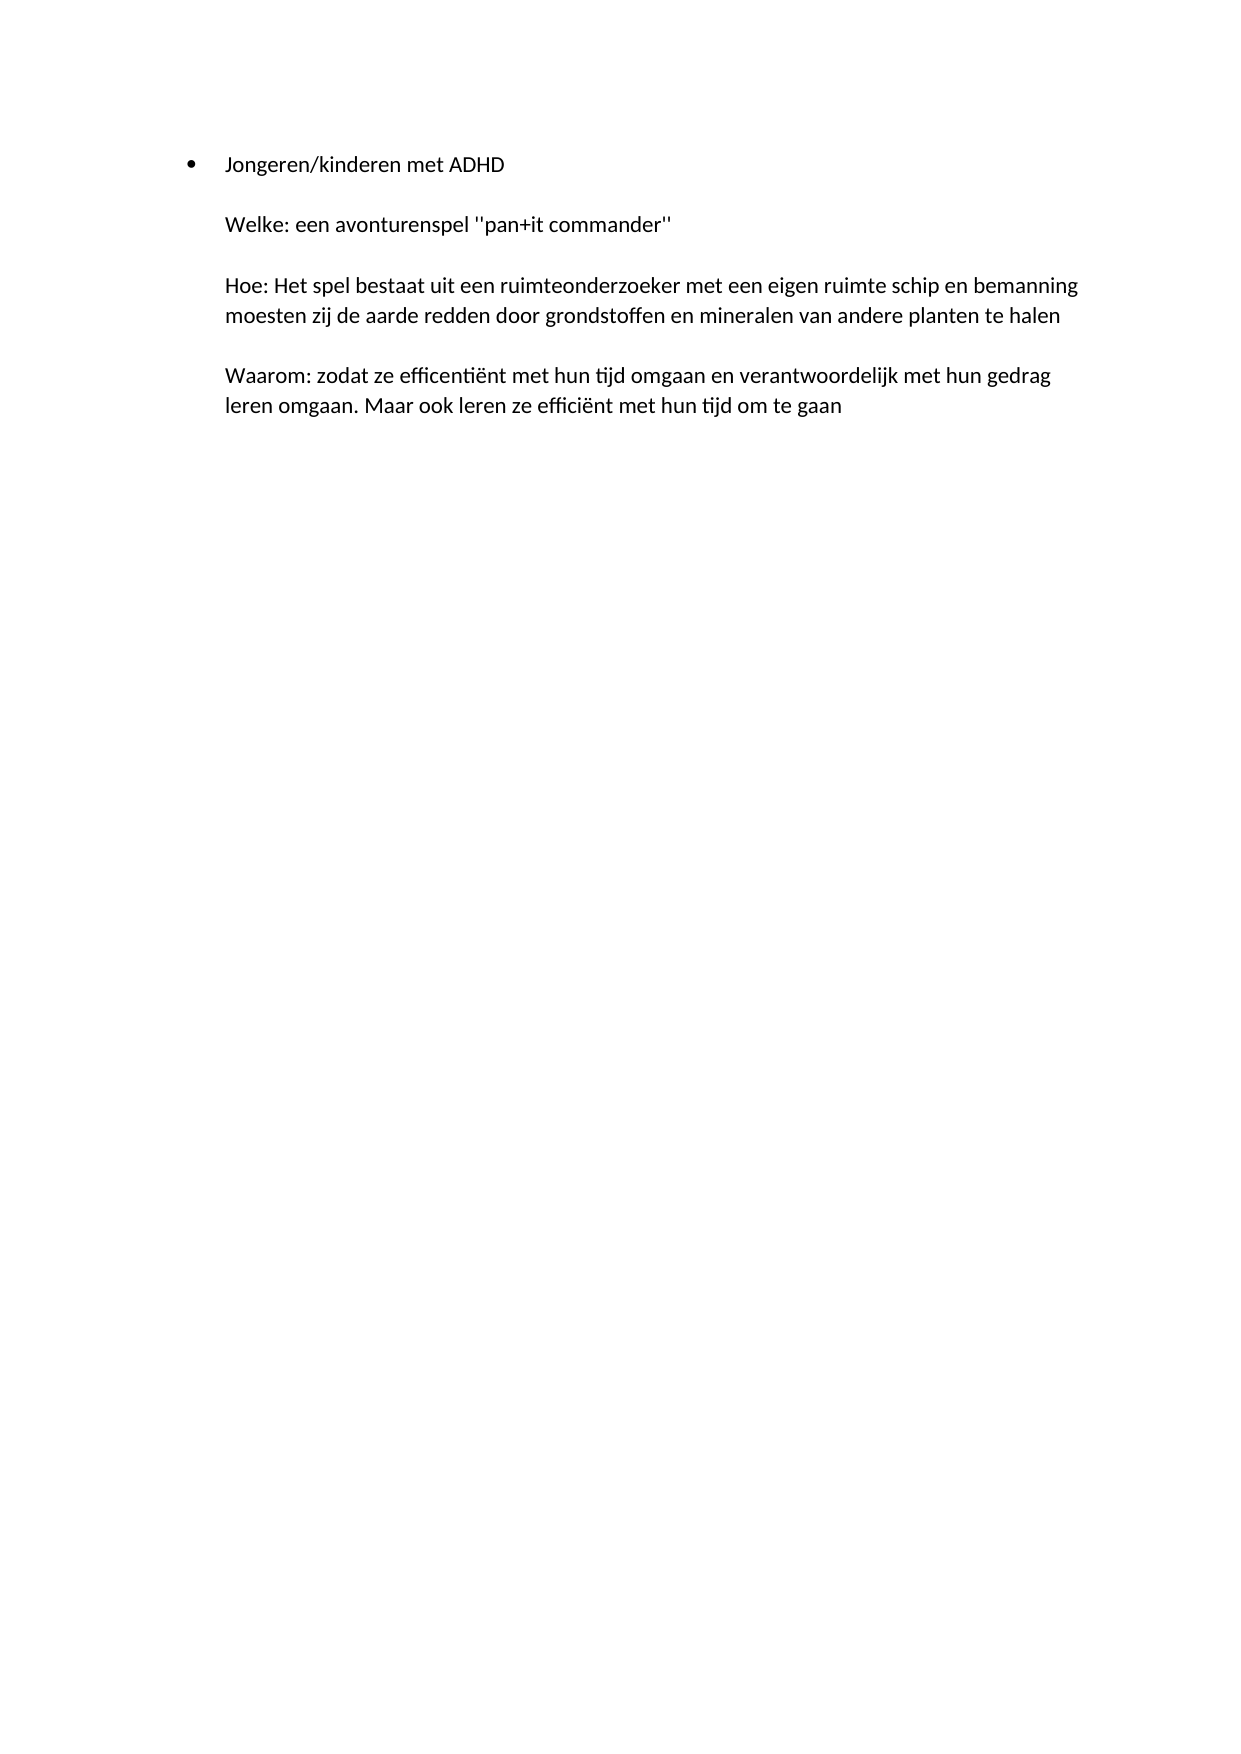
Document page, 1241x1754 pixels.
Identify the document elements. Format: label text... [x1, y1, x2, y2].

list Waarom: zodat ze efficentiënt met hun tijd omgaan en verantwoordelijk met hun gedrag leren omgaan. Maar ook leren ze efficiënt met hun tijd om te gaan [225, 361, 1090, 420]
list Welke: een avonturenspel ''pan+it commander'' [225, 210, 1090, 269]
list Jongeren/kinderen met ADHD [187, 150, 1090, 208]
list Hoe: Het spel bestaat uit een ruimteonderzoeker met een eigen ruimte schip en bemanning moesten zij de aarde redden door grondstoffen en mineralen van andere planten te halen [225, 271, 1090, 359]
